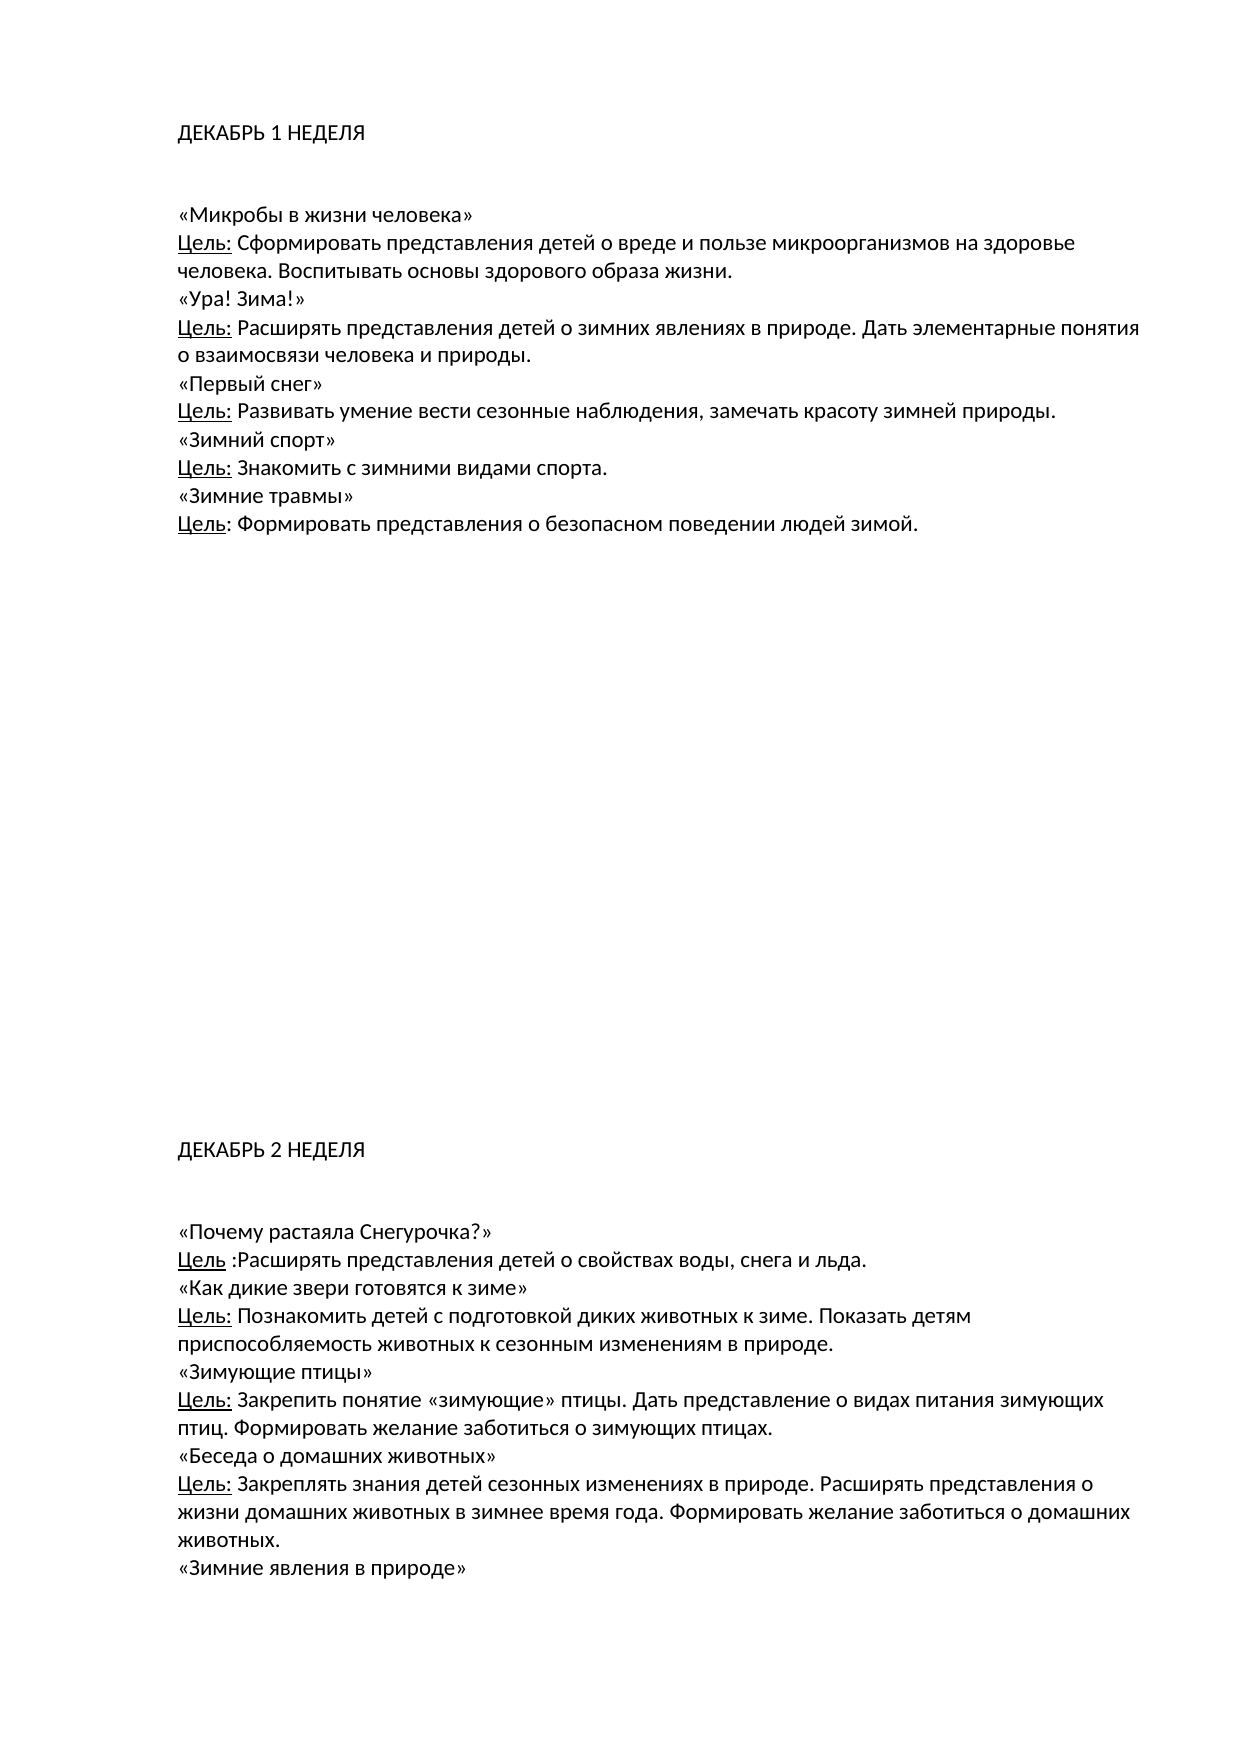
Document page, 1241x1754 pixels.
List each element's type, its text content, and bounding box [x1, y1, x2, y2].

text «Ура! Зима!» [177, 284, 1152, 313]
text Цель: Знакомить с зимними видами спорта. [177, 453, 1152, 481]
text Цель :Расширять представления детей о свойствах воды, снега и льда. [177, 1245, 1152, 1273]
text «Как дикие звери готовятся к зиме» [177, 1273, 1152, 1301]
text Цель: Познакомить детей с подготовкой диких животных к зиме. Показать детям приспособляемость животных к сезонным изменениям в природе. [177, 1301, 1152, 1357]
text «Зимние явления в природе» [177, 1553, 1152, 1582]
text «Первый снег» [177, 369, 1152, 397]
text Цель: Расширять представления детей о зимних явлениях в природе. Дать элементарные понятия о взаимосвязи человека и природы. [177, 313, 1152, 369]
text Цель: Развивать умение вести сезонные наблюдения, замечать красоту зимней природы. [177, 397, 1152, 425]
text Цель: Закрепить понятие «зимующие» птицы. Дать представление о видах питания зимующих птиц. Формировать желание заботиться о зимующих птицах. [177, 1385, 1152, 1441]
text Цель: Формировать представления о безопасном поведении людей зимой. [177, 509, 1152, 537]
text ДЕКАБРЬ 2 НЕДЕЛЯ [177, 1135, 1152, 1163]
text Цель: Сформировать представления детей о вреде и пользе микроорганизмов на здоровье человека. Воспитывать основы здорового образа жизни. [177, 228, 1152, 284]
text «Зимние травмы» [177, 481, 1152, 509]
text Цель: Закреплять знания детей сезонных изменениях в природе. Расширять представления о жизни домашних животных в зимнее время года. Формировать желание заботиться о домашних животных. [177, 1469, 1152, 1553]
text ДЕКАБРЬ 1 НЕДЕЛЯ [177, 118, 1152, 146]
text «Беседа о домашних животных» [177, 1441, 1152, 1469]
text «Микробы в жизни человека» [177, 201, 1152, 228]
text «Почему растаяла Снегурочка?» [177, 1217, 1152, 1245]
text «Зимний спорт» [177, 425, 1152, 453]
text «Зимующие птицы» [177, 1357, 1152, 1385]
